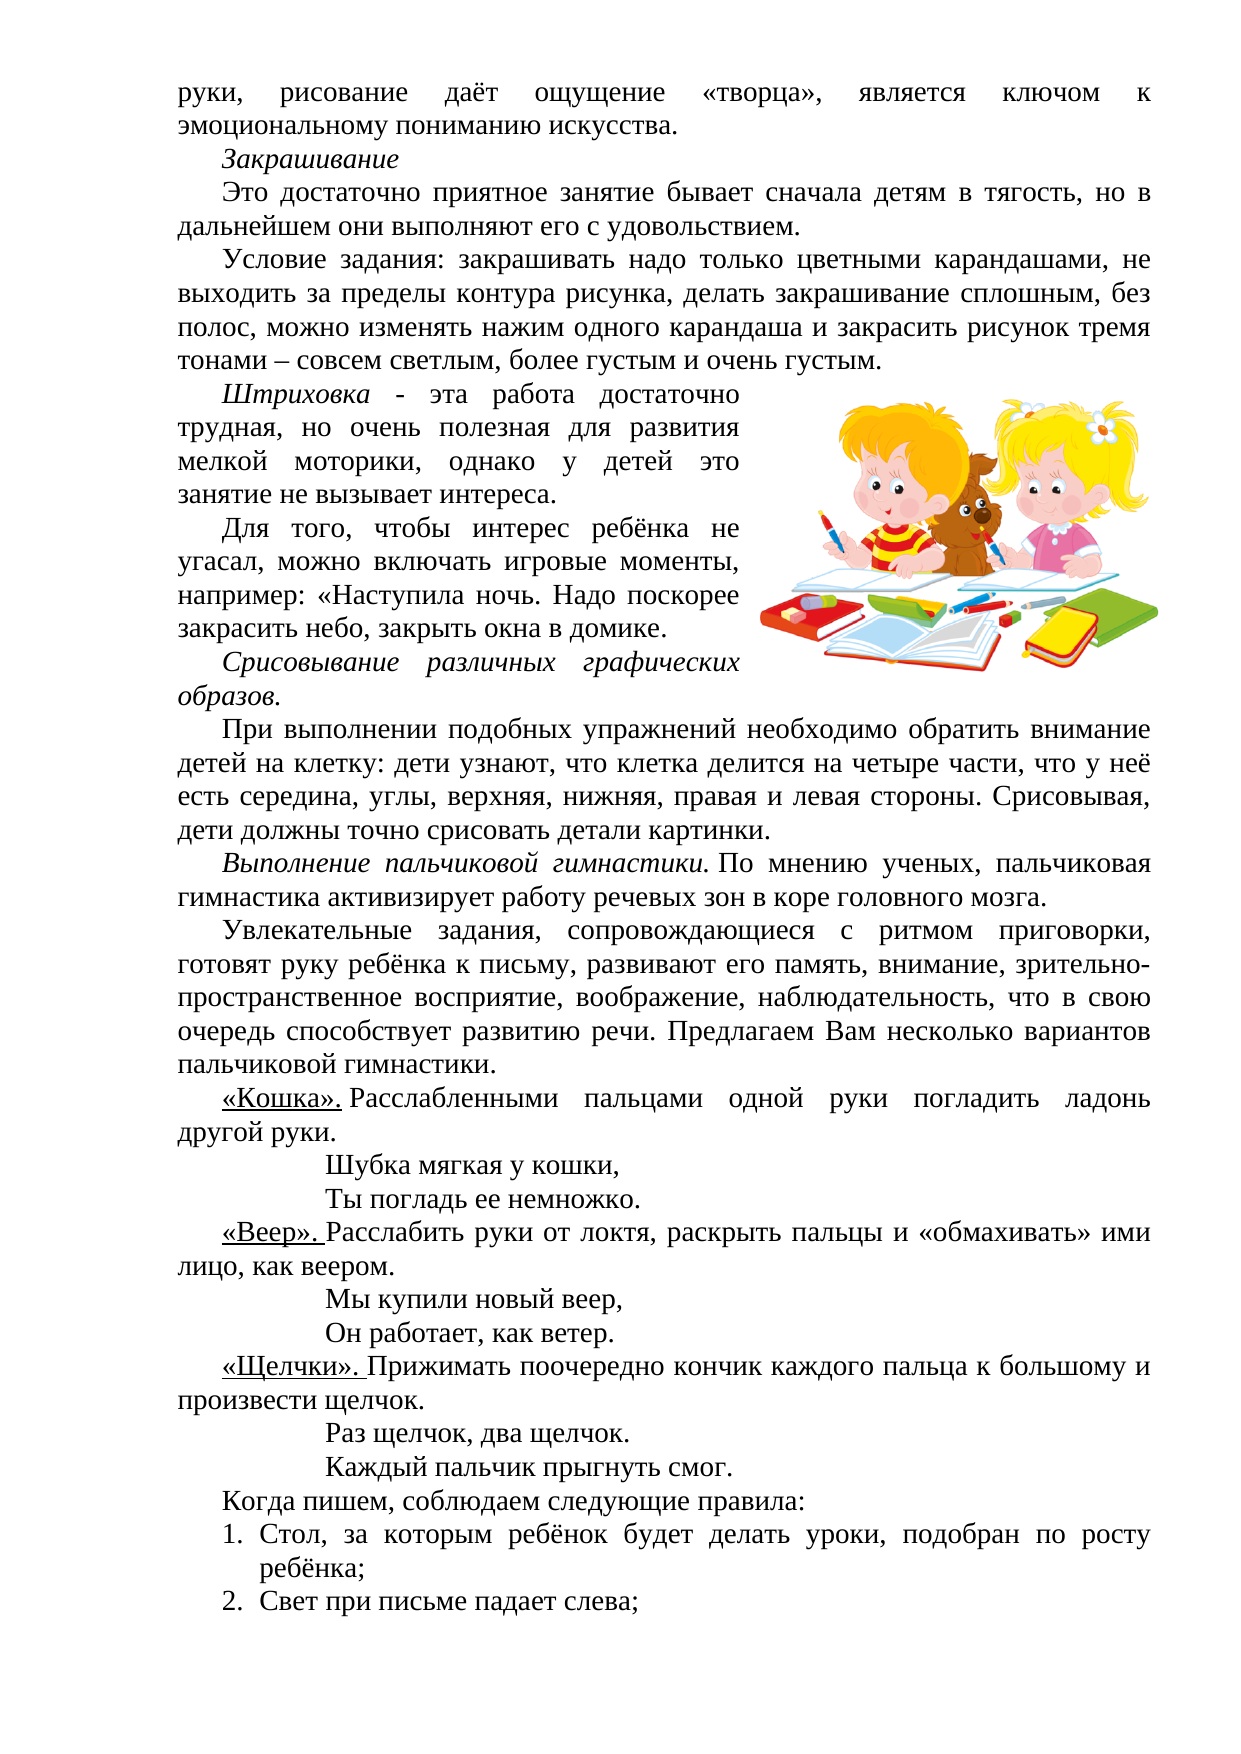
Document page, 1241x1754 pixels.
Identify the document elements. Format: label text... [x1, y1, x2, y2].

text Он работает, как ветер. [177, 1315, 1152, 1348]
text Для того, чтобы интерес ребёнка не угасал, можно включать игровые моменты, например: «Наступила ночь. Надо поскорее закрасить небо, закрыть окна в домике. [177, 510, 758, 644]
text Раз щелчок, два щелчок. [177, 1416, 1152, 1449]
text Выполнение пальчиковой гимнастики. По мнению ученых, пальчиковая гимнастика активизирует работу речевых зон в коре головного мозга. [177, 845, 1152, 912]
list Свет при письме падает слева; [222, 1583, 1152, 1617]
text Условие задания: закрашивать надо только цветными карандашами, не выходить за пределы контура рисунка, делать закрашивание сплошным, без полос, можно изменять нажим одного карандаша и закрасить рисунок тремя тонами – совсем светлым, более густым и очень густым. [177, 242, 1152, 376]
text «Веер». Расслабить руки от локтя, раскрыть пальцы и «обмахивать» ими лицо, как веером. [177, 1214, 1152, 1281]
text «Щелчки». Прижимать поочередно кончик каждого пальца к большому и произвести щелчок. [177, 1348, 1152, 1416]
text Каждый пальчик прыгнуть смог. [177, 1449, 1152, 1483]
text Мы купили новый веер, [177, 1281, 1152, 1315]
text Штриховка - эта работа достаточно трудная, но очень полезная для развития мелкой моторики, однако у детей это занятие не вызывает интереса. [177, 376, 1152, 510]
text Срисовывание различных графических образов. [177, 644, 1152, 711]
picture [758, 395, 1159, 673]
text Когда пишем, соблюдаем следующие правила: [177, 1483, 1152, 1516]
text Закрашивание [177, 141, 1152, 174]
text Это достаточно приятное занятие бывает сначала детям в тягость, но в дальнейшем они выполняют его с удовольствием. [177, 174, 1152, 242]
text Шубка мягкая у кошки, [177, 1147, 1152, 1181]
text Ты погладь ее немножко. [177, 1181, 1152, 1214]
text «Кошка». Расслабленными пальцами одной руки погладить ладонь другой руки. [177, 1080, 1152, 1147]
list Стол, за которым ребёнок будет делать уроки, подобран по росту ребёнка; [222, 1516, 1152, 1583]
text Увлекательные задания, сопровождающиеся с ритмом приговорки, готовят руку ребёнка к письму, развивают его память, внимание, зрительно-пространственное восприятие, воображение, наблюдательность, что в свою очередь способствует развитию речи. Предлагаем Вам несколько вариантов пальчиковой гимнастики. [177, 912, 1152, 1080]
text При выполнении подобных упражнений необходимо обратить внимание детей на клетку: дети узнают, что клетка делится на четыре части, что у неё есть середина, углы, верхняя, нижняя, правая и левая стороны. Срисовывая, дети должны точно срисовать детали картинки. [177, 711, 1152, 845]
